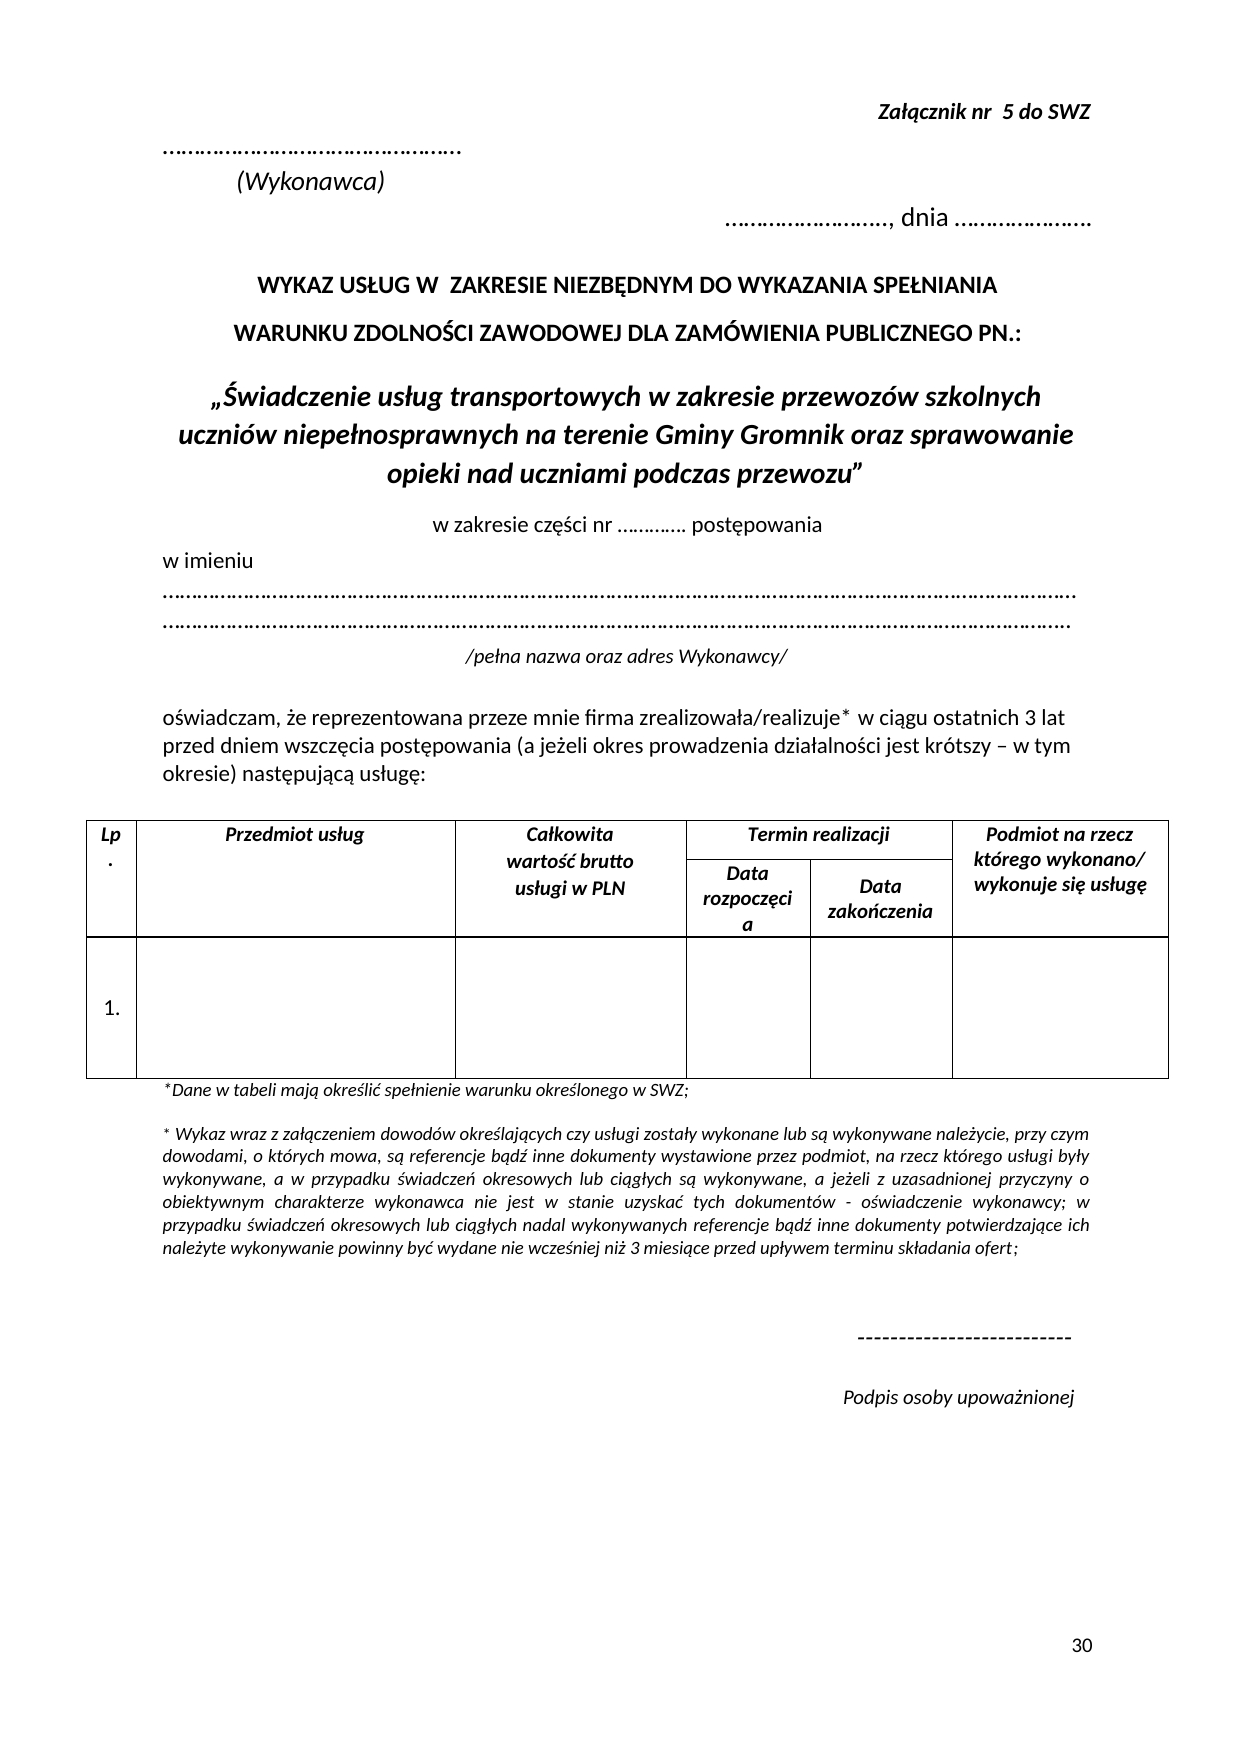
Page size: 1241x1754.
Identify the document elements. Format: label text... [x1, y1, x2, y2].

table_cell 1. [87, 938, 136, 1077]
table_header Lp. [87, 821, 136, 936]
text WARUNKU ZDOLNOŚCI ZAWODOWEJ DLA ZAMÓWIENIA PUBLICZNEGO PN.: [162, 317, 1092, 347]
text ………………………………………… [162, 128, 1092, 161]
table_header Przedmiot usług [137, 821, 455, 936]
text *Dane w tabeli mają określić spełnienie warunku określonego w SWZ; [162, 1079, 1092, 1101]
text WYKAZ USŁUG W ZAKRESIE NIEZBĘDNYM DO WYKAZANIA SPEŁNIANIA [162, 269, 1092, 300]
text w imieniu ……………………………………………………………………………………………………………………………………………………………………………………………………………………………………………………………………………………….. [162, 546, 1092, 635]
table_cell Data zakończenia [811, 860, 952, 936]
text w zakresie części nr …………. postępowania [162, 510, 1092, 538]
table_cell [137, 938, 455, 1077]
text -------------------------- [857, 1292, 1092, 1353]
text /pełna nazwa oraz adres Wykonawcy/ [162, 643, 1092, 669]
text * Wykaz wraz z załączeniem dowodów określających czy usługi zostały wykonane lub są wykonywane należycie, przy czym dowodami, o których mowa, są referencje bądź inne dokumenty wystawione przez podmiot, na rzecz którego usługi były wykonywane, a w przypadku świadczeń okresowych lub ciągłych są wykonywane, a jeżeli z uzasadnionej przyczyny o obiektywnym charakterze wykonawca nie jest w stanie uzyskać tych dokumentów - oświadczenie wykonawcy; w przypadku świadczeń okresowych lub ciągłych nadal wykonywanych referencje bądź inne dokumenty potwierdzające ich należyte wykonywanie powinny być wydane nie wcześniej niż 3 miesiące przed upływem terminu składania ofert; [162, 1122, 1092, 1259]
table_cell [687, 938, 810, 1077]
text Załącznik nr 5 do SWZ [162, 97, 1092, 125]
table_header Podmiot na rzecz którego wykonano/ wykonuje się usługę [953, 821, 1168, 936]
table_cell [456, 938, 686, 1077]
text „Świadczenie usług transportowych w zakresie przewozów szkolnych uczniów niepełnosprawnych na terenie Gminy Gromnik oraz sprawowanie opieki nad uczniami podczas przewozu” [162, 378, 1092, 490]
table_cell Data rozpoczęcia [687, 860, 810, 936]
table_cell [811, 938, 952, 1077]
text (Wykonawca) [162, 164, 1092, 197]
table_cell [953, 938, 1168, 1077]
table_header Całkowita wartość brutto usługi w PLN [456, 821, 686, 936]
table_header Termin realizacji [687, 821, 952, 859]
text …………………….., dnia …………………. [162, 200, 1092, 233]
text oświadczam, że reprezentowana przeze mnie firma zrealizowała/realizuje* w ciągu ostatnich 3 lat przed dniem wszczęcia postępowania (a jeżeli okres prowadzenia działalności jest krótszy – w tym okresie) następującą usługę: [162, 703, 1092, 787]
text Podpis osoby upoważnionej [827, 1353, 1092, 1409]
